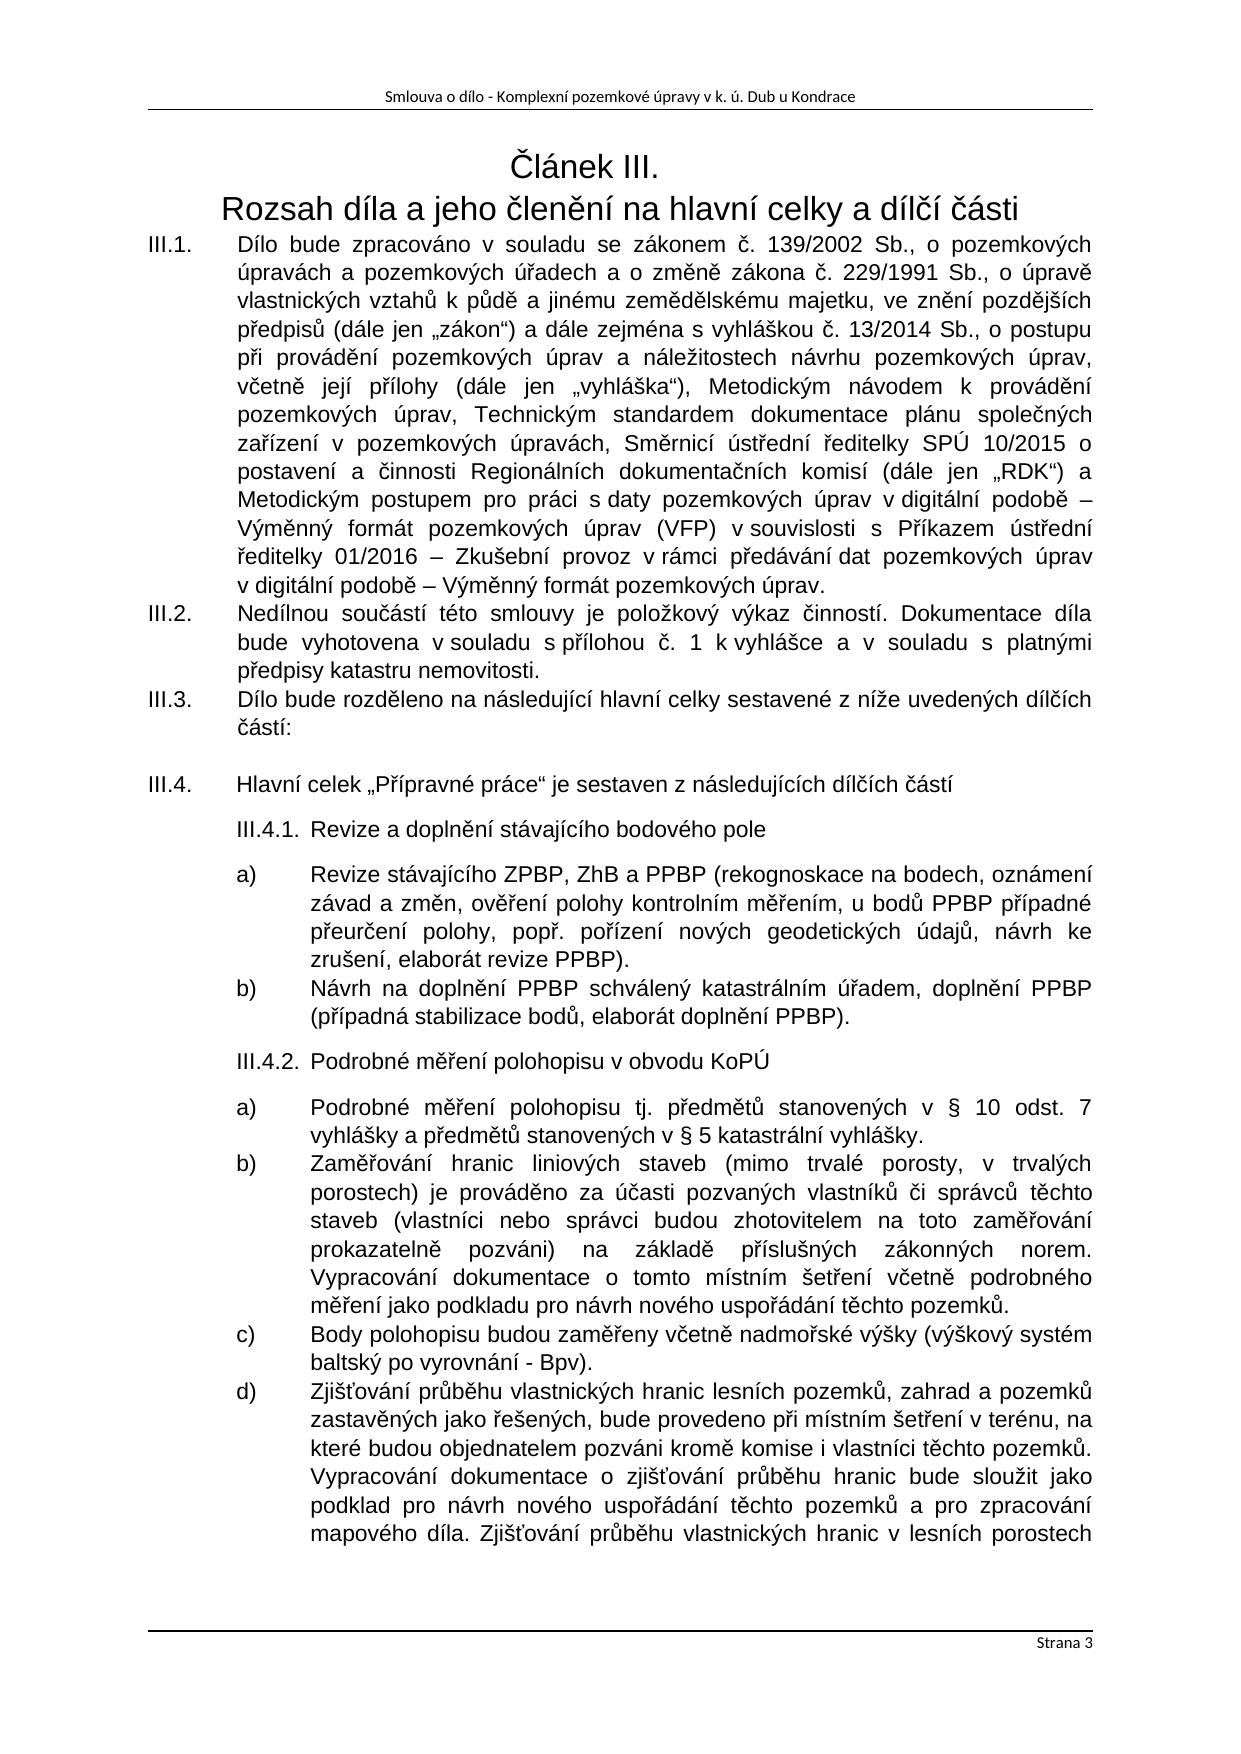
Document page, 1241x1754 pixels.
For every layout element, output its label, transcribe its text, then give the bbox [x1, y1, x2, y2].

text Podrobné měření polohopisu v obvodu KoPÚ [236, 1048, 1093, 1075]
list Dílo bude zpracováno v souladu se zákonem č. 139/2002 Sb., o pozemkových úpravách a pozemkových úřadech a o změně zákona č. 229/1991 Sb., o úpravě vlastnických vztahů k půdě a jinému zemědělskému majetku, ve znění pozdějších předpisů (dále jen „zákon“) a dále zejména s vyhláškou č. 13/2014 Sb., o postupu při provádění pozemkových úprav a náležitostech návrhu pozemkových úprav, včetně její přílohy (dále jen „vyhláška“), Metodickým návodem k provádění pozemkových úprav, Technickým standardem dokumentace plánu společných zařízení v pozemkových úpravách, Směrnicí ústřední ředitelky SPÚ 10/2015 o postavení a činnosti Regionálních dokumentačních komisí (dále jen „RDK“) a Metodickým postupem pro práci s daty pozemkových úprav v digitální podobě – Výměnný formát pozemkových úprav (VFP) v souvislosti s Příkazem ústřední ředitelky 01/2016 – Zkušební provoz v rámci předávání dat pozemkových úprav v digitální podobě – Výměnný formát pozemkových úprav. [148, 231, 1093, 598]
list Nedílnou součástí této smlouvy je položkový výkaz činností. Dokumentace díla bude vyhotovena v souladu s přílohou č. 1 k vyhlášce a v souladu s platnými předpisy katastru nemovitosti. [148, 600, 1093, 683]
text Podrobné měření polohopisu tj. předmětů stanovených v § 10 odst. 7 vyhlášky a předmětů stanovených v § 5 katastrální vyhlášky. [236, 1093, 1093, 1148]
text Body polohopisu budou zaměřeny včetně nadmořské výšky (výškový systém baltský po vyrovnání - Bpv). [236, 1321, 1093, 1376]
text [236, 1378, 1093, 1546]
text Revize a doplnění stávajícího bodového pole [236, 816, 1093, 842]
subtitle Rozsah díla a jeho členění na hlavní celky a dílčí části [148, 148, 1093, 227]
text Návrh na doplnění PPBP schválený katastrálním úřadem, doplnění PPBP (případná stabilizace bodů, elaborát doplnění PPBP). [236, 975, 1093, 1029]
text Zaměřování hranic liniových staveb (mimo trvalé porosty, v trvalých porostech) je prováděno za účasti pozvaných vlastníků či správců těchto staveb (vlastníci nebo správci budou zhotovitelem na toto zaměřování prokazatelně pozváni) na základě příslušných zákonných norem. Vypracování dokumentace o tomto místním šetření včetně podrobného měření jako podkladu pro návrh nového uspořádání těchto pozemků. [236, 1150, 1093, 1319]
text Revize stávajícího ZPBP, ZhB a PPBP (rekognoskace na bodech, oznámení závad a změn, ověření polohy kontrolním měřením, u bodů PPBP případné přeurčení polohy, popř. pořízení nových geodetických údajů, návrh ke zrušení, elaborát revize PPBP). [236, 861, 1093, 973]
list Dílo bude rozděleno na následující hlavní celky sestavené z níže uvedených dílčích částí: [148, 686, 1093, 740]
list Hlavní celek „Přípravné práce“ je sestaven z následujících dílčích částí [148, 771, 1093, 797]
